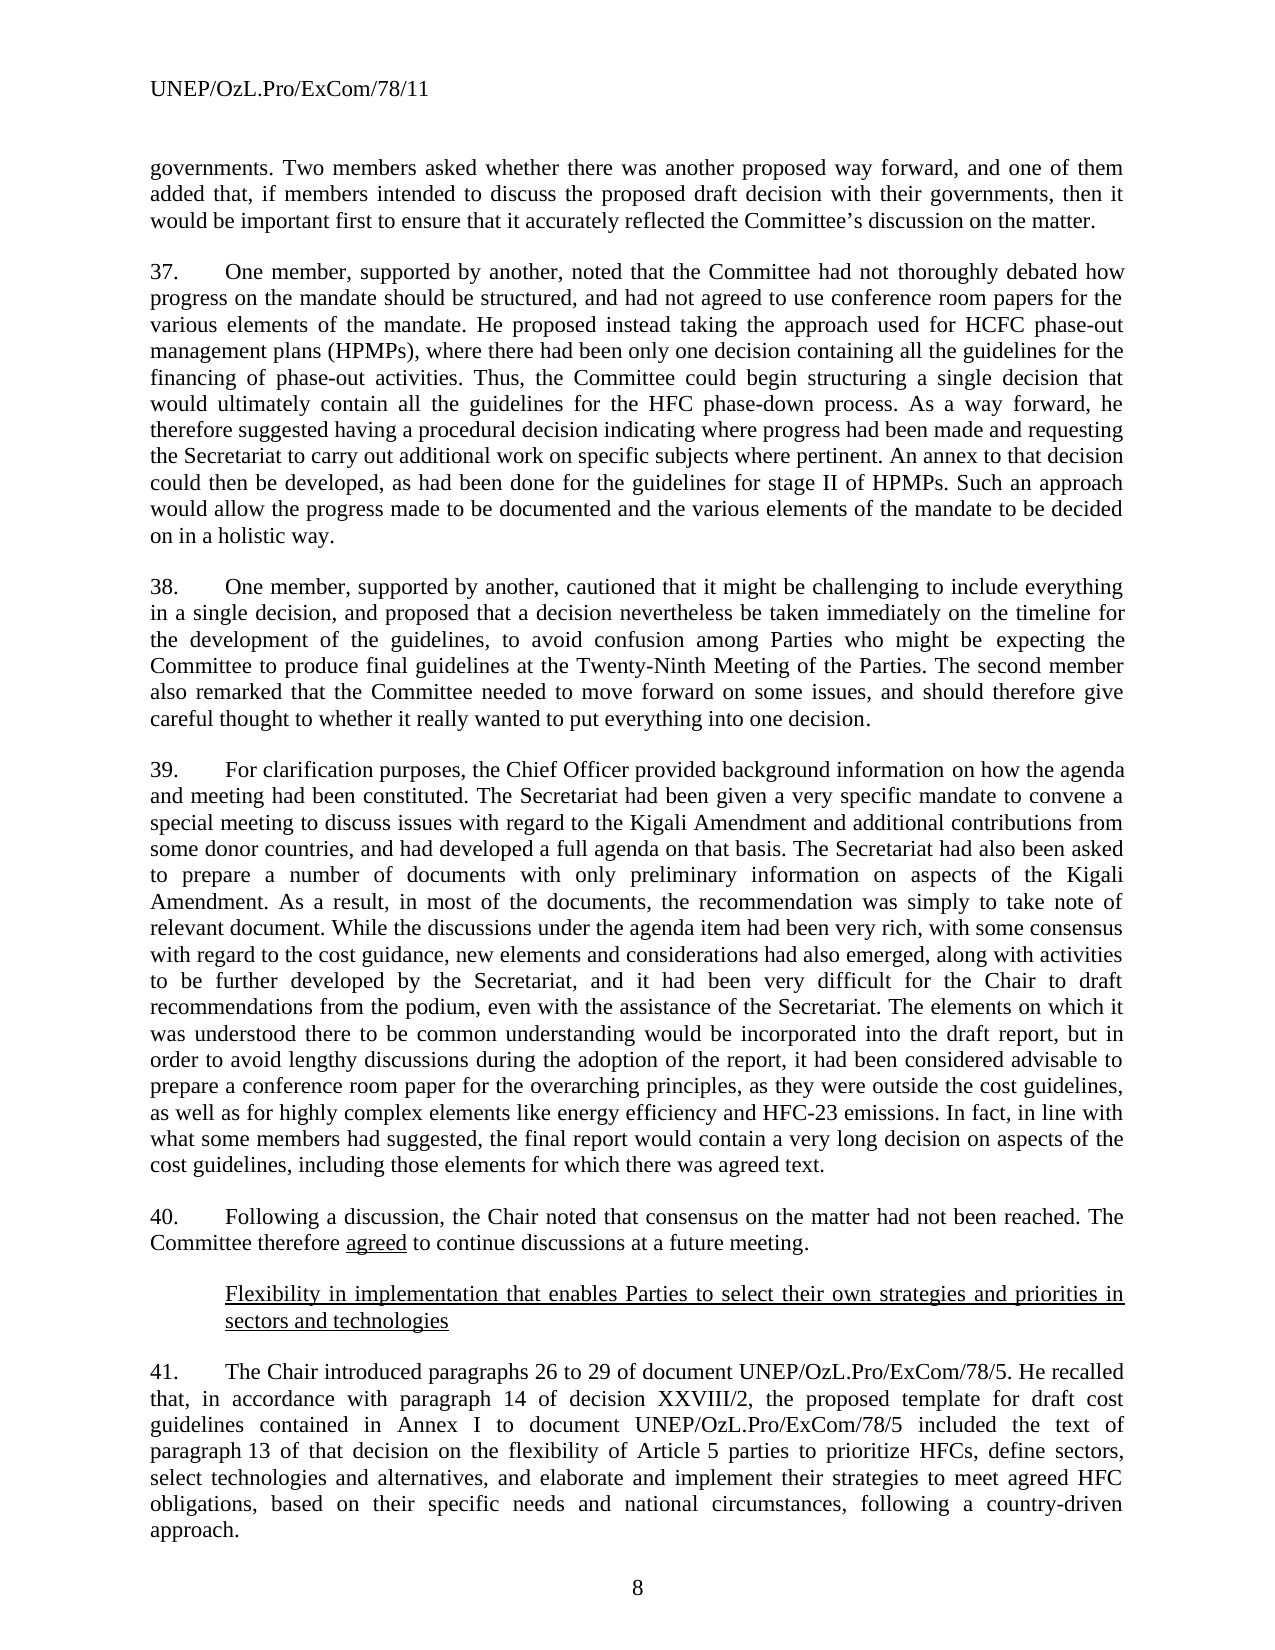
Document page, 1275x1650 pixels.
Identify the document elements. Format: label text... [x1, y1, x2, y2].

subtitle Flexibility in implementation that enables Parties to select their own strategies and priorities in sectors and technologies [225, 1305, 1125, 1333]
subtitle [150, 154, 1125, 233]
subtitle Following a discussion, the Chair noted that consensus on the matter had not been reached. The Committee therefore agreed to continue discussions at a future meeting. [150, 1203, 1125, 1256]
subtitle The Chair introduced paragraphs 26 to 29 of document UNEP/OzL.Pro/ExCom/78/5. He recalled that, in accordance with paragraph 14 of decision XXVIII/2, the proposed template for draft cost guidelines contained in Annex I to document UNEP/OzL.Pro/ExCom/78/5 included the text of paragraph 13 of that decision on the flexibility of Article 5 parties to prioritize HFCs, define sectors, select technologies and alternatives, and elaborate and implement their strategies to meet agreed HFC obligations, based on their specific needs and national circumstances, following a country-driven approach. [150, 1358, 1125, 1543]
subtitle Flexibility in implementation that enables Parties to select their own strategies and priorities in sectors and technologies [225, 1281, 1125, 1303]
subtitle One member, supported by another, noted that the Committee had not thoroughly debated how progress on the mandate should be structured, and had not agreed to use conference room papers for the various elements of the mandate. He proposed instead taking the approach used for HCFC phase-out management plans (HPMPs), where there had been only one decision containing all the guidelines for the financing of phase-out activities. Thus, the Committee could begin structuring a single decision that would ultimately contain all the guidelines for the HFC phase-down process. As a way forward, he therefore suggested having a procedural decision indicating where progress had been made and requesting the Secretariat to carry out additional work on specific subjects where pertinent. An annex to that decision could then be developed, as had been done for the guidelines for stage II of HPMPs. Such an approach would allow the progress made to be documented and the various elements of the mandate to be decided on in a holistic way. [150, 258, 1125, 548]
subtitle One member, supported by another, cautioned that it might be challenging to include everything in a single decision, and proposed that a decision nevertheless be taken immediately on the timeline for the development of the guidelines, to avoid confusion among Parties who might be expecting the Committee to produce final guidelines at the Twenty-Ninth Meeting of the Parties. The second member also remarked that the Committee needed to move forward on some issues, and should therefore give careful thought to whether it really wanted to put everything into one decision. [150, 573, 1125, 731]
subtitle For clarification purposes, the Chief Officer provided background information on how the agenda and meeting had been constituted. The Secretariat had been given a very specific mandate to convene a special meeting to discuss issues with regard to the Kigali Amendment and additional contributions from some donor countries, and had developed a full agenda on that basis. The Secretariat had also been asked to prepare a number of documents with only preliminary information on aspects of the Kigali Amendment. As a result, in most of the documents, the recommendation was simply to take note of relevant document. While the discussions under the agenda item had been very rich, with some consensus with regard to the cost guidance, new elements and considerations had also emerged, along with activities to be further developed by the Secretariat, and it had been very difficult for the Chair to draft recommendations from the podium, even with the assistance of the Secretariat. The elements on which it was understood there to be common understanding would be incorporated into the draft report, but in order to avoid lengthy discussions during the adoption of the report, it had been considered advisable to prepare a conference room paper for the overarching principles, as they were outside the cost guidelines, as well as for highly complex elements like energy efficiency and HFC-23 emissions. In fact, in line with what some members had suggested, the final report would contain a very long decision on aspects of the cost guidelines, including those elements for which there was agreed text. [150, 756, 1125, 1178]
